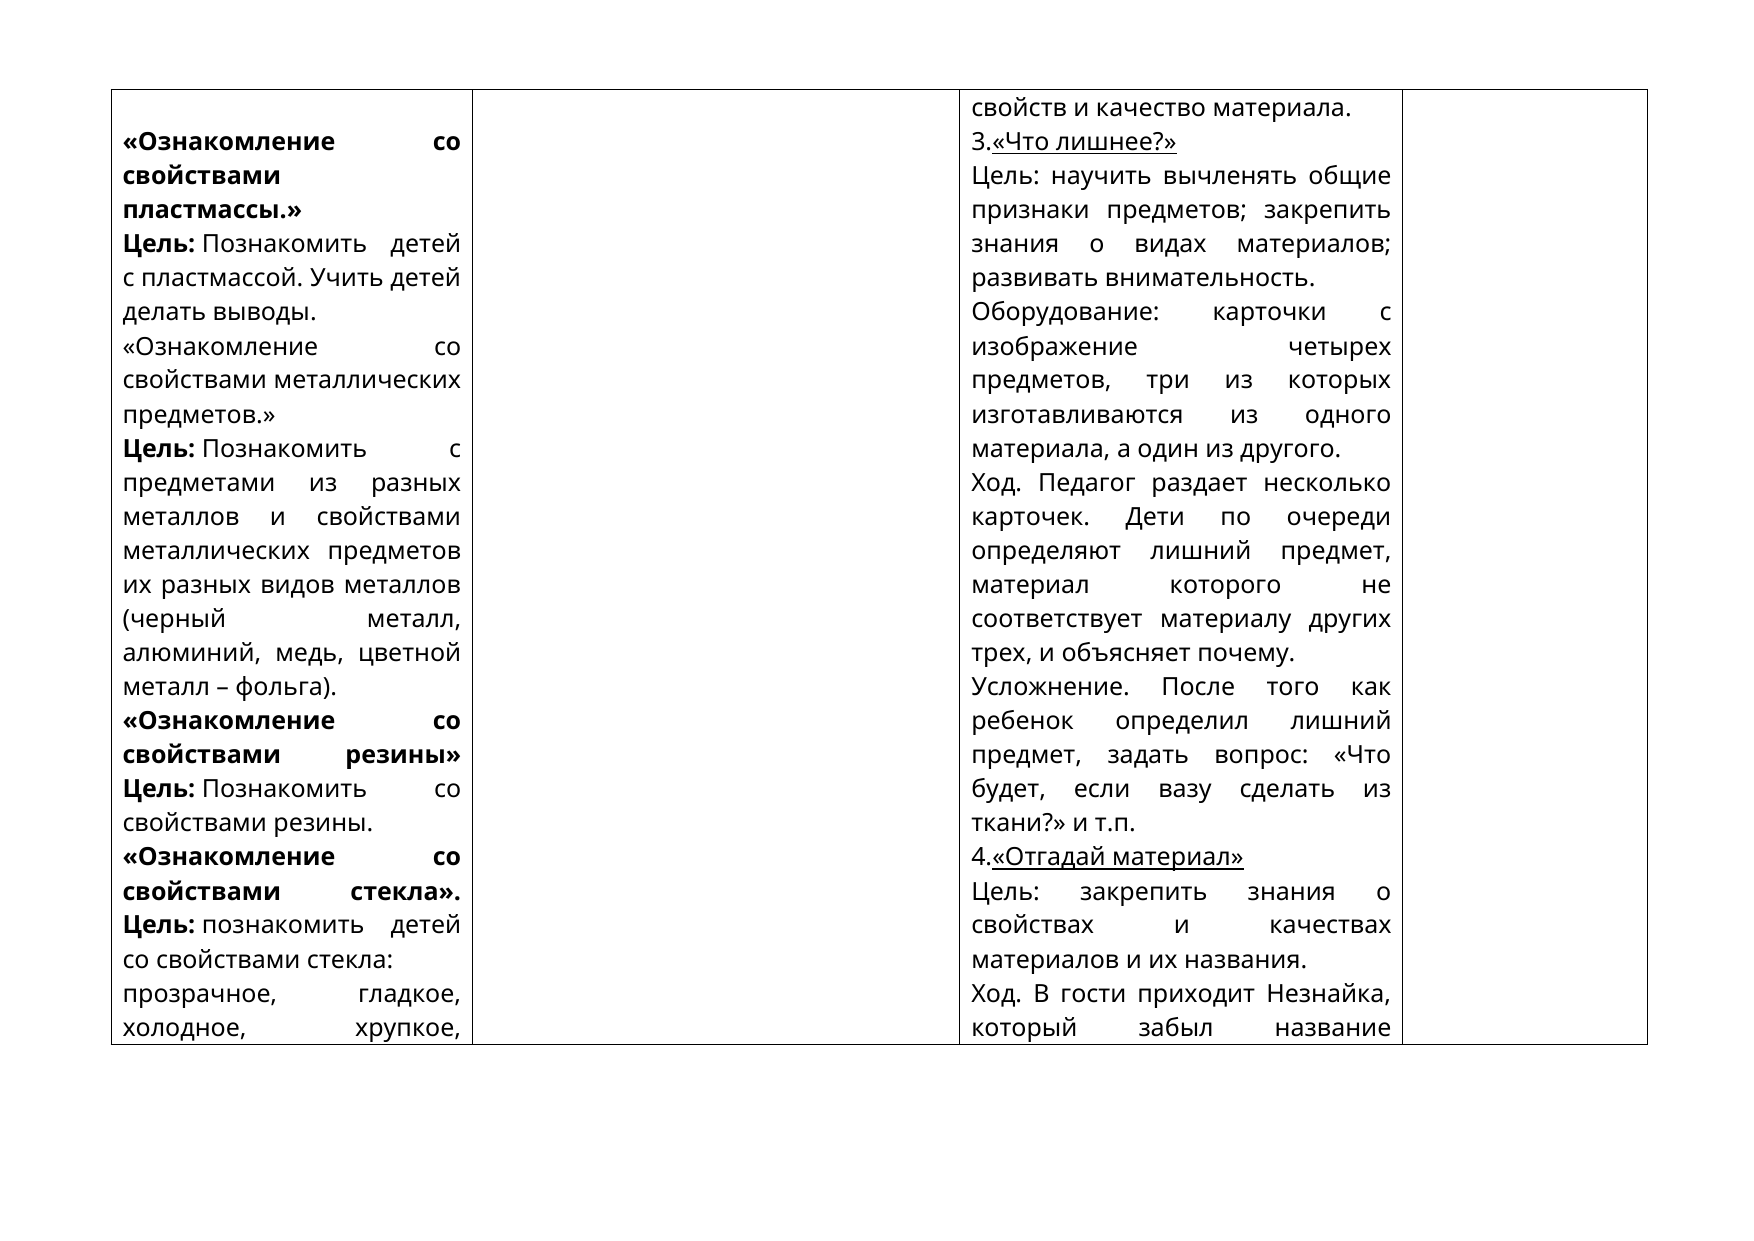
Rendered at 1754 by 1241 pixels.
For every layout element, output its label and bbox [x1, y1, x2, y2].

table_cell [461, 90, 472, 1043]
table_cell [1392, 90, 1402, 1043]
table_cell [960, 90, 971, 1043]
table_cell [1403, 90, 1647, 1043]
table_cell [473, 90, 959, 1043]
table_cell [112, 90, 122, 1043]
